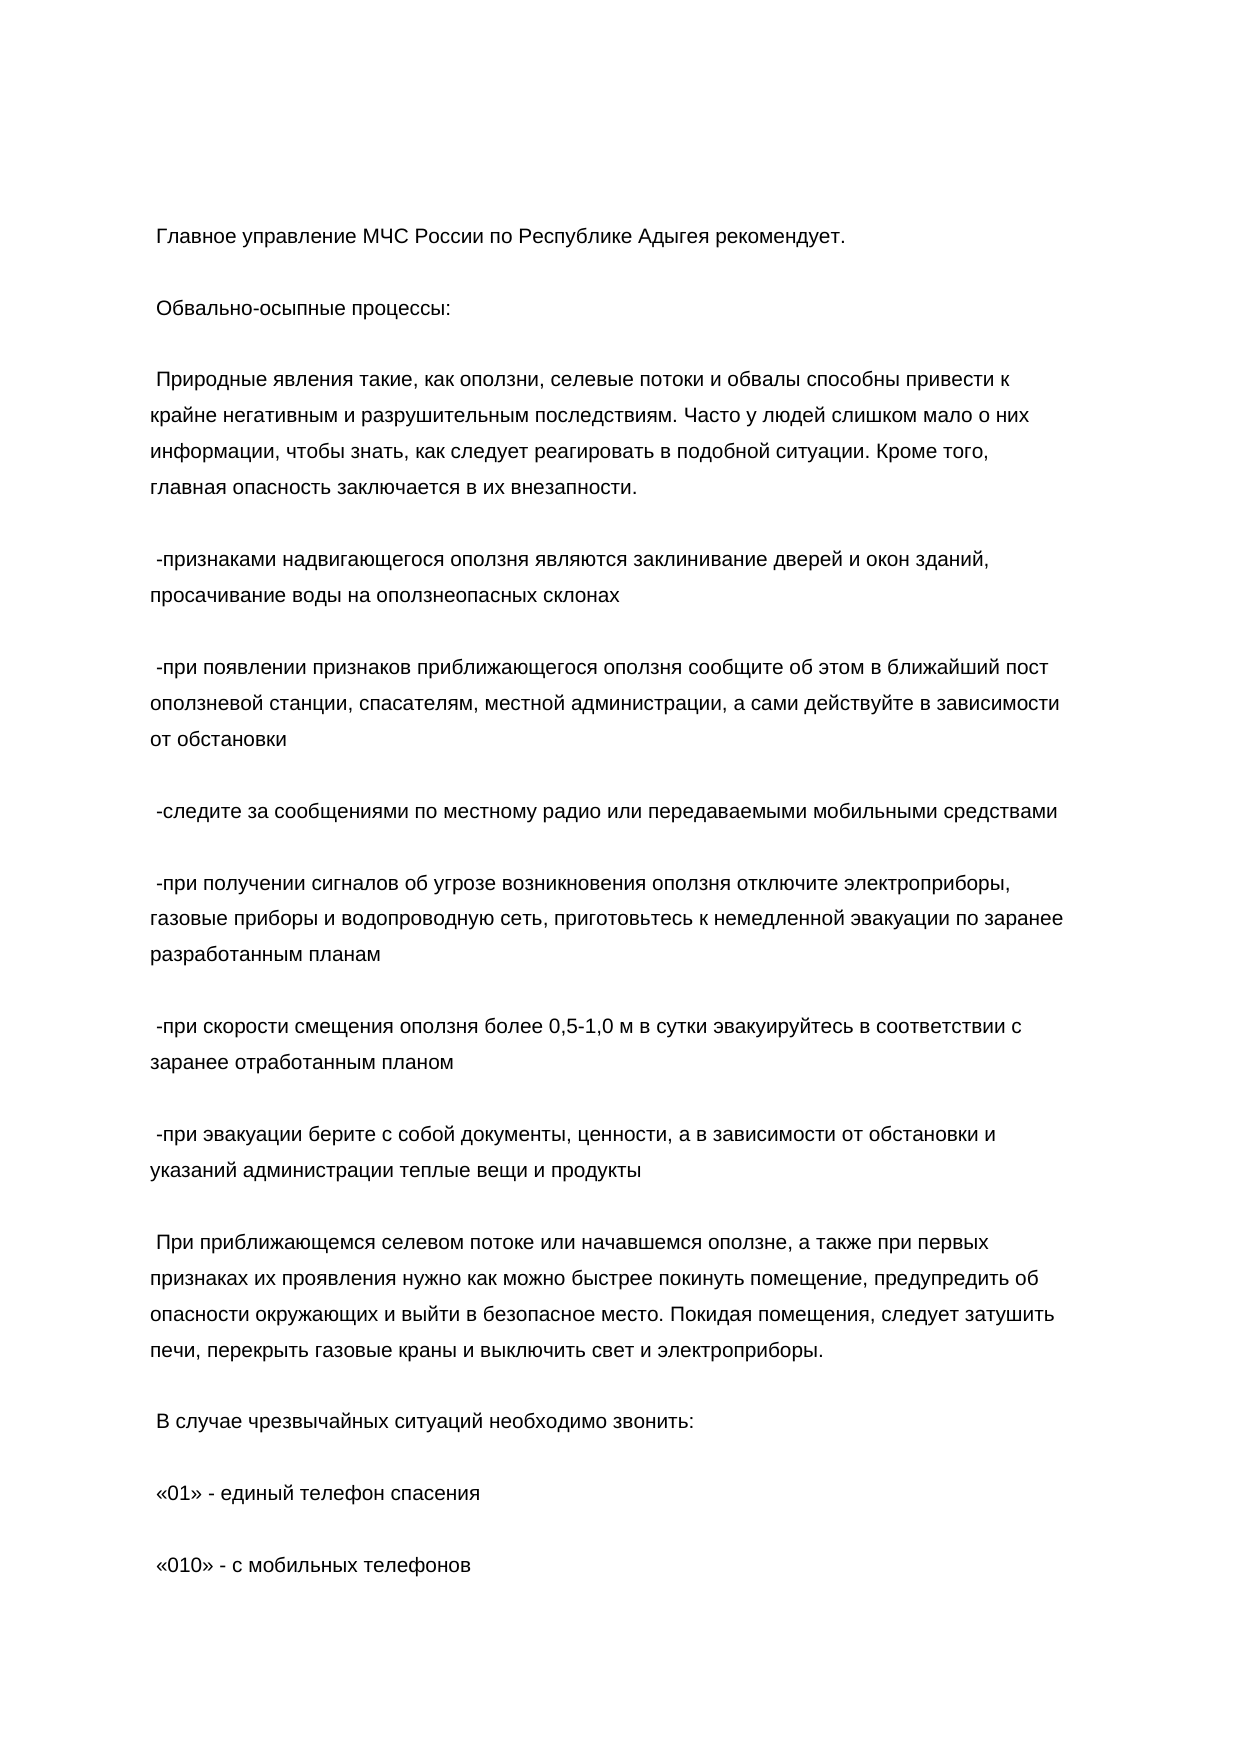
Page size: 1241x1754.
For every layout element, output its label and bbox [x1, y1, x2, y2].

table_cell [140, 150, 1078, 1577]
